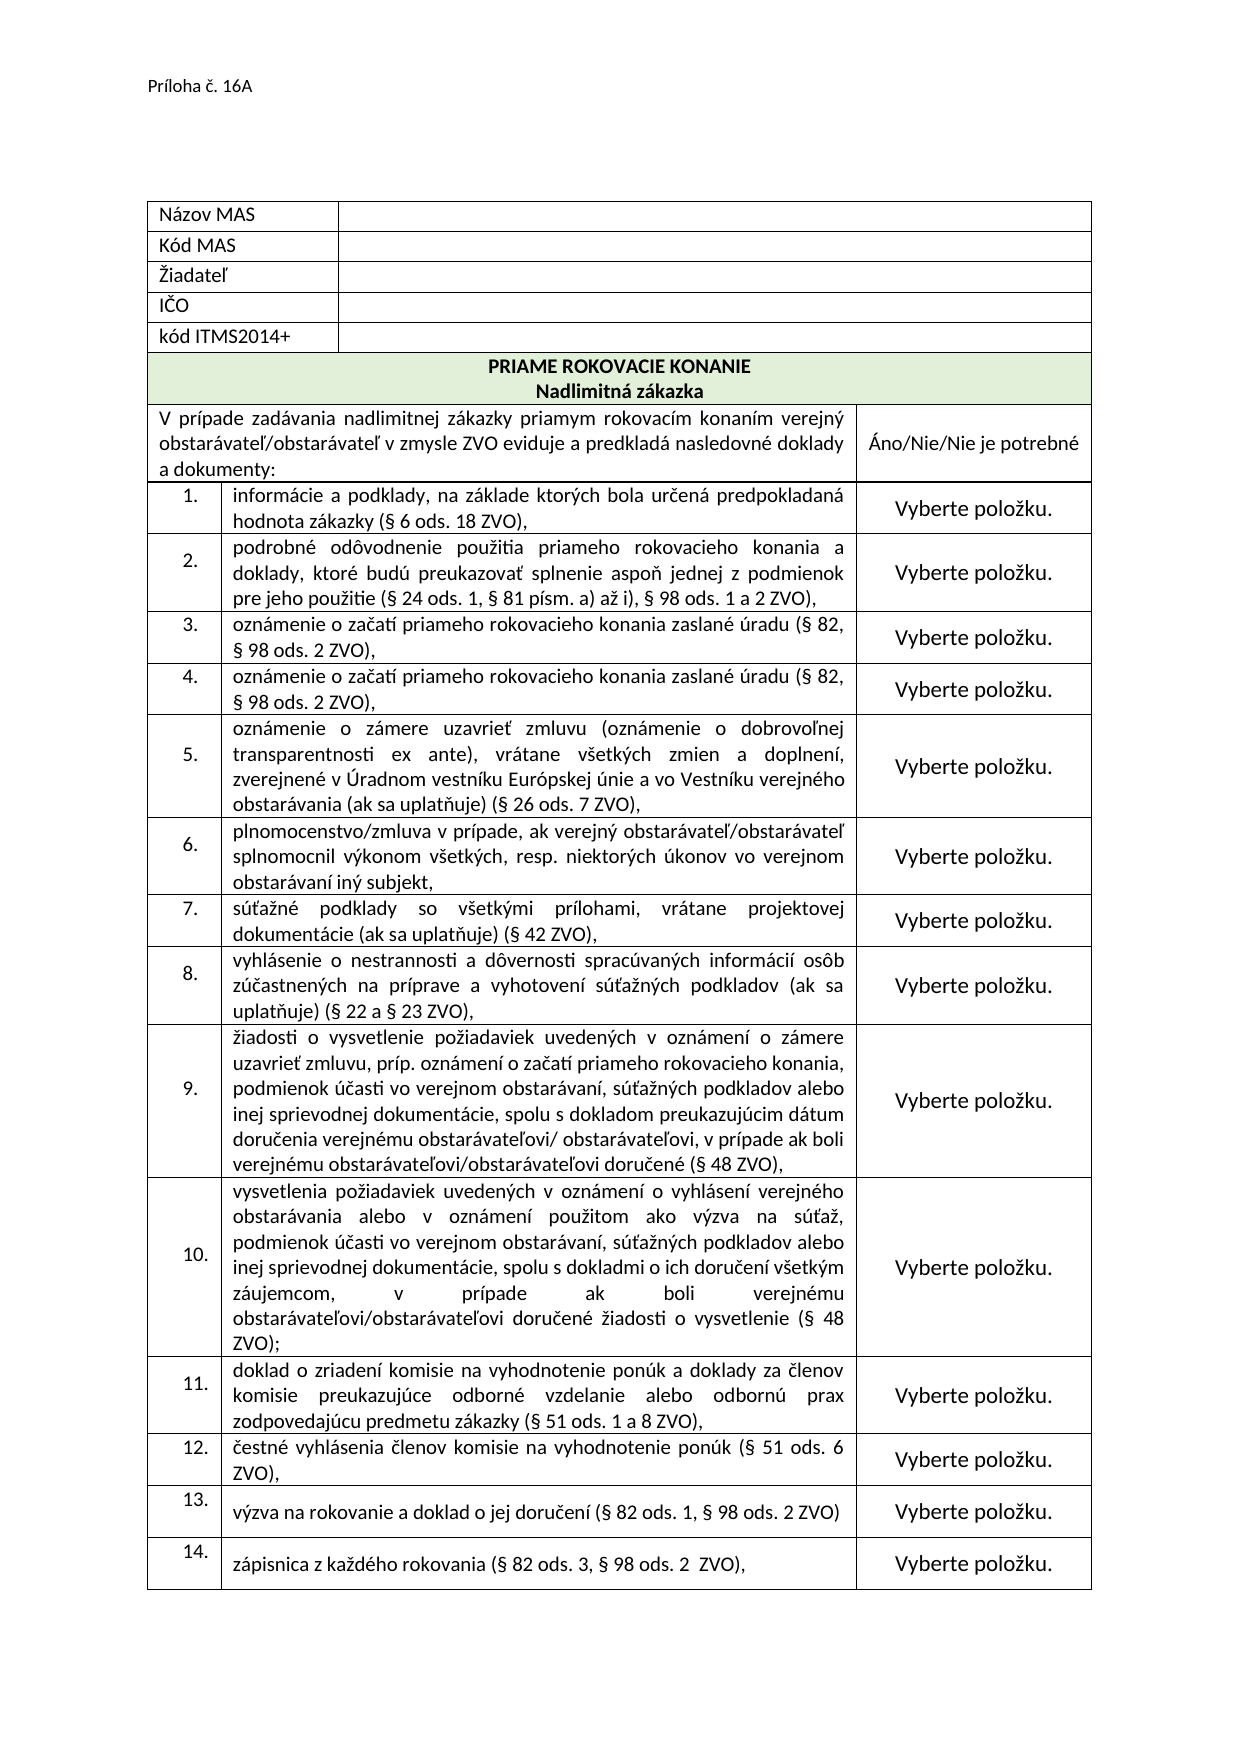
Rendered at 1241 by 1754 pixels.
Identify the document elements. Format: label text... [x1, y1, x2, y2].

table_cell [148, 1025, 221, 1177]
table_cell [148, 1178, 221, 1356]
table_cell [339, 232, 1091, 261]
table_cell [148, 612, 221, 662]
table_cell oznámenie o začatí priameho rokovacieho konania zaslané úradu (§ 82, § 98 ods. 2 ZVO), [222, 612, 856, 662]
table_cell [148, 1357, 221, 1433]
table_cell [148, 947, 221, 1023]
table_cell [148, 483, 221, 533]
table_cell [148, 715, 221, 817]
table_cell vyhlásenie o nestrannosti a dôvernosti spracúvaných informácií osôb zúčastnených na príprave a vyhotovení súťažných podkladov (ak sa uplatňuje) (§ 22 a § 23 ZVO), [222, 947, 856, 1023]
table_cell V prípade zadávania nadlimitnej zákazky priamym rokovacím konaním verejný obstarávateľ/obstarávateľ v zmysle ZVO eviduje a predkladá nasledovné doklady a dokumenty: [148, 405, 856, 481]
table_cell [148, 818, 221, 894]
table_cell súťažné podklady so všetkými prílohami, vrátane projektovej dokumentácie (ak sa uplatňuje) (§ 42 ZVO), [222, 895, 856, 946]
table_cell [148, 664, 221, 714]
table_cell PRIAME ROKOVACIE KONANIE Nadlimitná zákazka [148, 353, 1091, 404]
table_cell podrobné odôvodnenie použitia priameho rokovacieho konania a doklady, ktoré budú preukazovať splnenie aspoň jednej z podmienok pre jeho použitie (§ 24 ods. 1, § 81 písm. a) až i), § 98 ods. 1 a 2 ZVO), [222, 534, 856, 611]
table_cell Kód MAS [148, 232, 338, 261]
table_cell výzva na rokovanie a doklad o jej doručení (§ 82 ods. 1, § 98 ods. 2 ZVO) [222, 1486, 856, 1537]
table_cell oznámenie o zámere uzavrieť zmluvu (oznámenie o dobrovoľnej transparentnosti ex ante), vrátane všetkých zmien a doplnení, zverejnené v Úradnom vestníku Európskej únie a vo Vestníku verejného obstarávania (ak sa uplatňuje) (§ 26 ods. 7 ZVO), [222, 715, 856, 817]
table_cell žiadosti o vysvetlenie požiadaviek uvedených v oznámení o zámere uzavrieť zmluvu, príp. oznámení o začatí priameho rokovacieho konania, podmienok účasti vo verejnom obstarávaní, súťažných podkladov alebo inej sprievodnej dokumentácie, spolu s dokladom preukazujúcim dátum doručenia verejnému obstarávateľovi/ obstarávateľovi, v prípade ak boli verejnému obstarávateľovi/obstarávateľovi doručené (§ 48 ZVO), [222, 1025, 856, 1177]
table_header Názov MAS [148, 202, 338, 231]
table_cell čestné vyhlásenia členov komisie na vyhodnotenie ponúk (§ 51 ods. 6 ZVO), [222, 1434, 856, 1485]
table_cell [148, 895, 221, 946]
table_cell Žiadateľ [148, 262, 338, 292]
table_cell informácie a podklady, na základe ktorých bola určená predpokladaná hodnota zákazky (§ 6 ods. 18 ZVO), [222, 483, 856, 533]
table_header [339, 202, 1091, 231]
table_cell Áno/Nie/Nie je potrebné [857, 405, 1091, 481]
table_cell [148, 1486, 221, 1537]
table_cell [148, 534, 221, 611]
table_cell plnomocenstvo/zmluva v prípade, ak verejný obstarávateľ/obstarávateľ splnomocnil výkonom všetkých, resp. niektorých úkonov vo verejnom obstarávaní iný subjekt, [222, 818, 856, 894]
table_cell [148, 1538, 221, 1589]
table_cell [148, 1434, 221, 1485]
table_cell IČO [148, 293, 338, 322]
table_cell [339, 323, 1091, 352]
table_cell doklad o zriadení komisie na vyhodnotenie ponúk a doklady za členov komisie preukazujúce odborné vzdelanie alebo odbornú prax zodpovedajúcu predmetu zákazky (§ 51 ods. 1 a 8 ZVO), [222, 1357, 856, 1433]
table_cell oznámenie o začatí priameho rokovacieho konania zaslané úradu (§ 82, § 98 ods. 2 ZVO), [222, 664, 856, 714]
table_cell kód ITMS2014+ [148, 323, 338, 352]
table_cell vysvetlenia požiadaviek uvedených v oznámení o vyhlásení verejného obstarávania alebo v oznámení použitom ako výzva na súťaž, podmienok účasti vo verejnom obstarávaní, súťažných podkladov alebo inej sprievodnej dokumentácie, spolu s dokladmi o ich doručení všetkým záujemcom, v prípade ak boli verejnému obstarávateľovi/obstarávateľovi doručené žiadosti o vysvetlenie (§ 48 ZVO); [222, 1178, 856, 1356]
table_cell [339, 262, 1091, 292]
table_cell [339, 293, 1091, 322]
table_cell zápisnica z každého rokovania (§ 82 ods. 3, § 98 ods. 2 ZVO), [222, 1538, 856, 1589]
